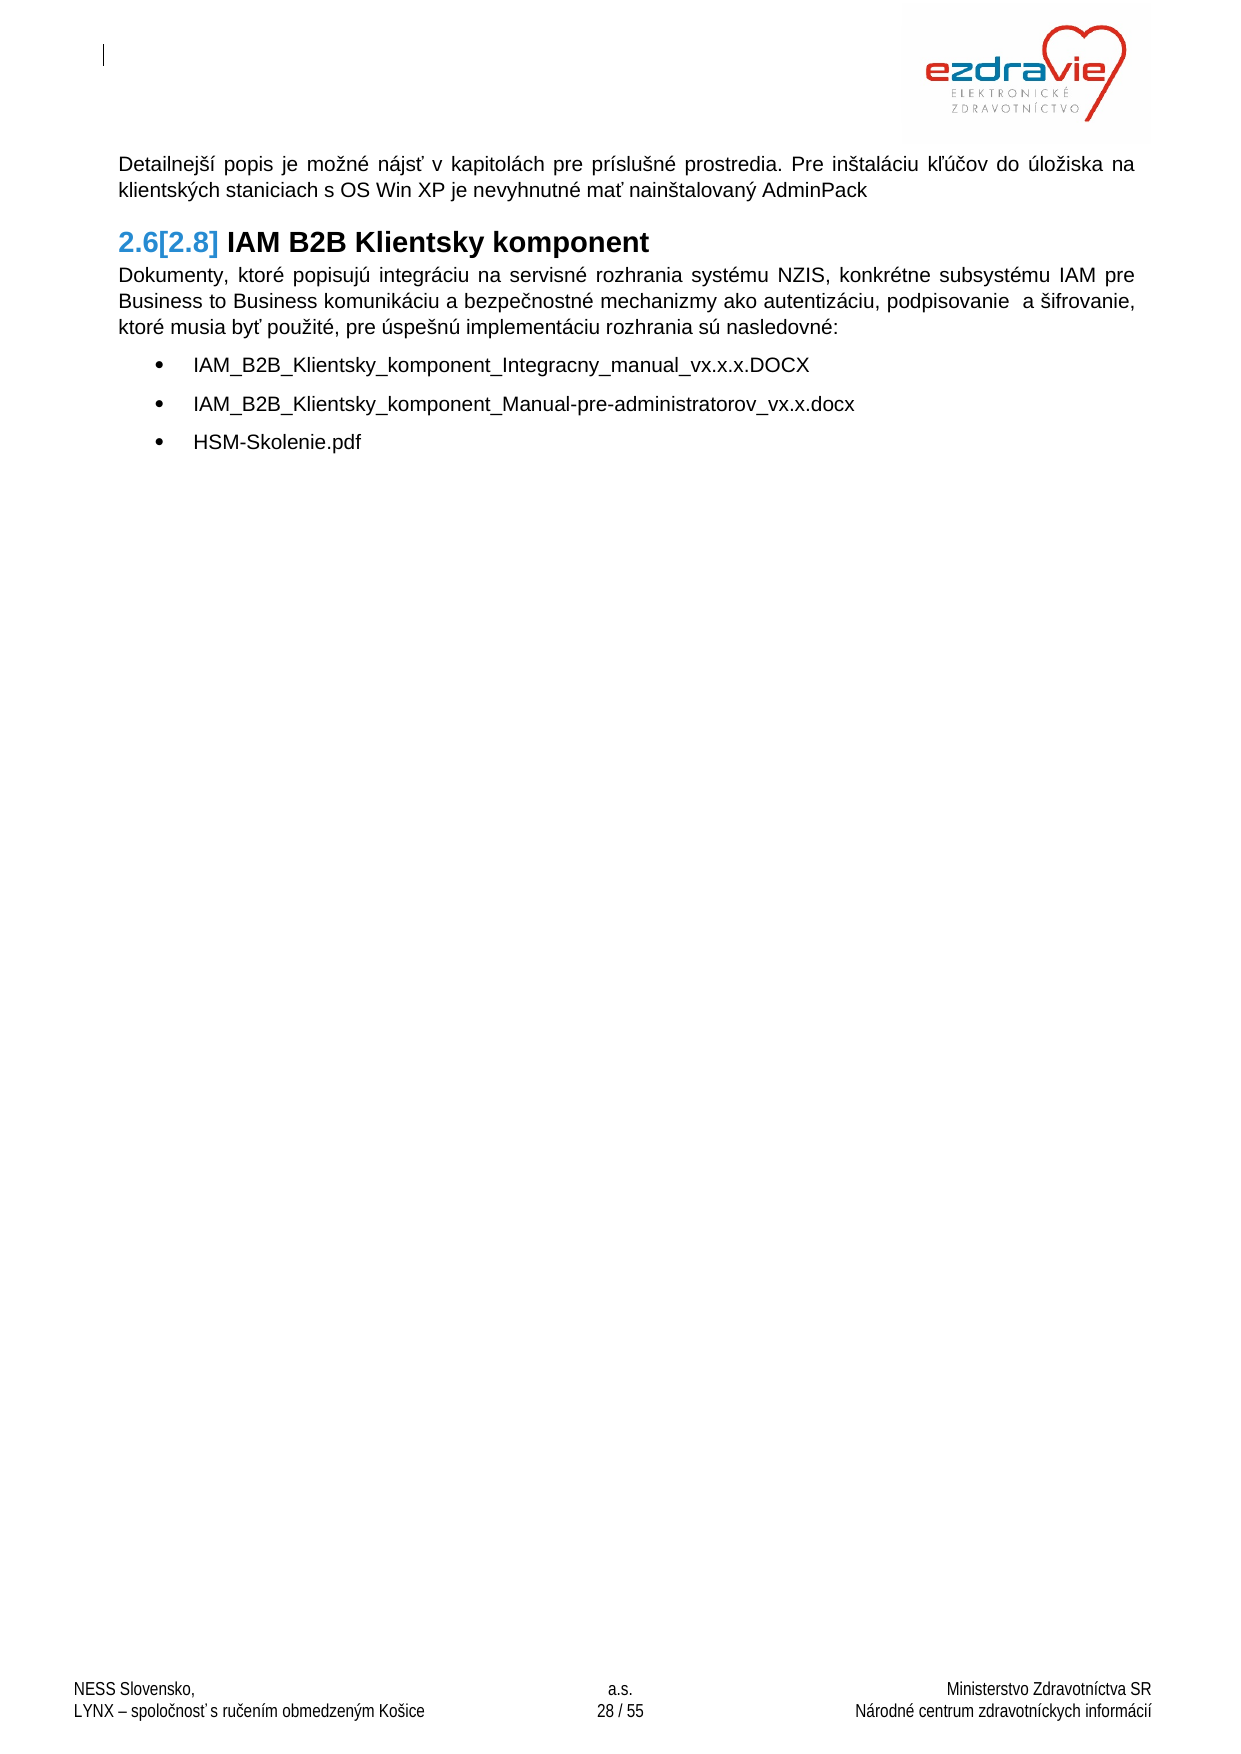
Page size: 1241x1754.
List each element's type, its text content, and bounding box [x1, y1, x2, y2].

list IAM_B2B_Klientsky_komponent_Integracny_manual_vx.x.x.DOCX [156, 353, 1137, 377]
subtitle IAM B2B Klientsky komponent [118, 225, 1137, 258]
text Detailnejší popis je možné nájsť v kapitolách pre príslušné prostredia. Pre inštaláciu kľúčov do úložiska na klientských staniciach s OS Win XP je nevyhnutné mať nainštalovaný AdminPack [118, 152, 1137, 202]
list IAM_B2B_Klientsky_komponent_Manual-pre-administratorov_vx.x.docx [156, 392, 1137, 416]
list HSM-Skolenie.pdf [156, 430, 1137, 454]
text Dokumenty, ktoré popisujú integráciu na servisné rozhrania systému NZIS, konkrétne subsystému IAM pre Business to Business komunikáciu a bezpečnostné mechanizmy ako autentizáciu, podpisovanie a šifrovanie, ktoré musia byť použité, pre úspešnú implementáciu rozhrania sú nasledovné: [118, 263, 1137, 339]
picture [899, 3, 1152, 144]
